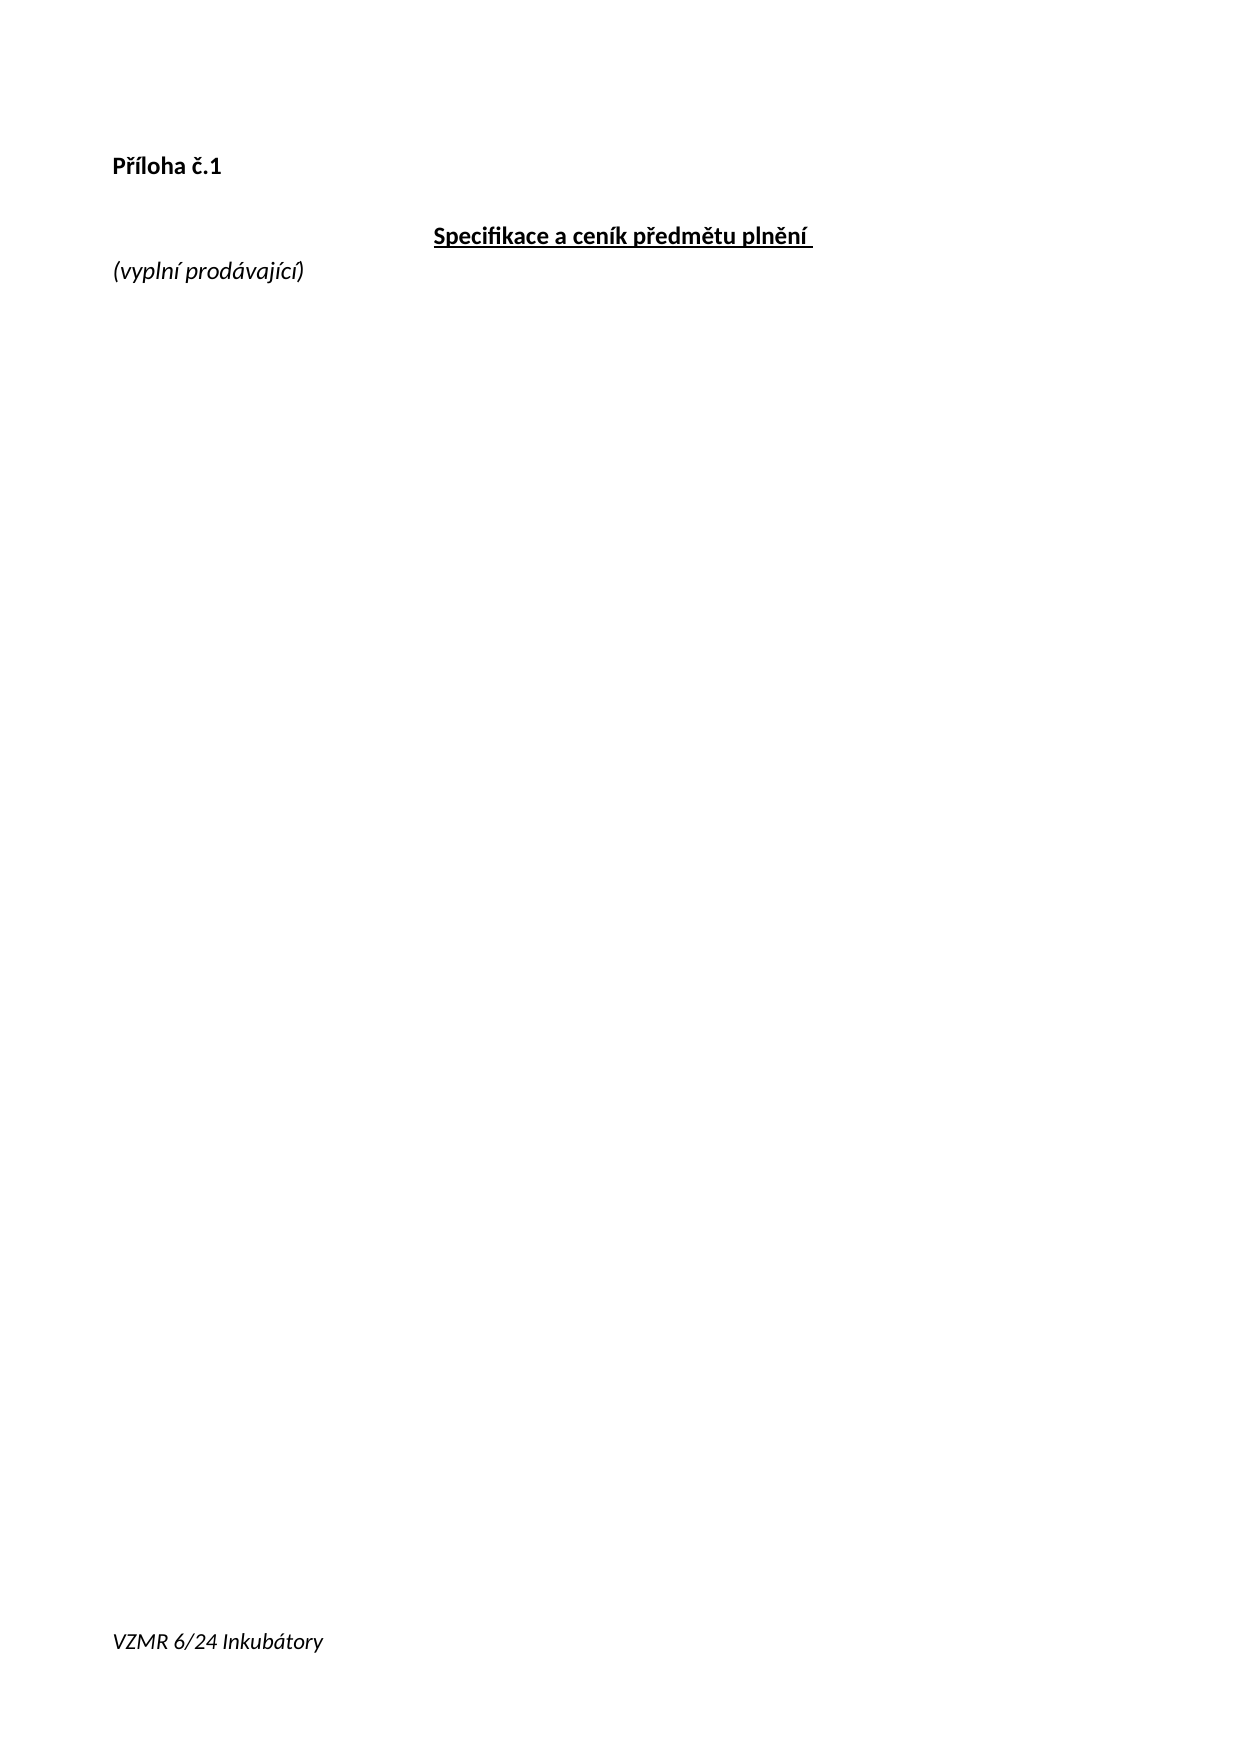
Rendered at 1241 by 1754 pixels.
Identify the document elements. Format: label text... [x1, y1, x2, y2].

text Příloha č.1 [112, 150, 1128, 181]
text Specifikace a ceník předmětu plnění [112, 220, 1128, 251]
text (vyplní prodávající) [112, 255, 1128, 286]
